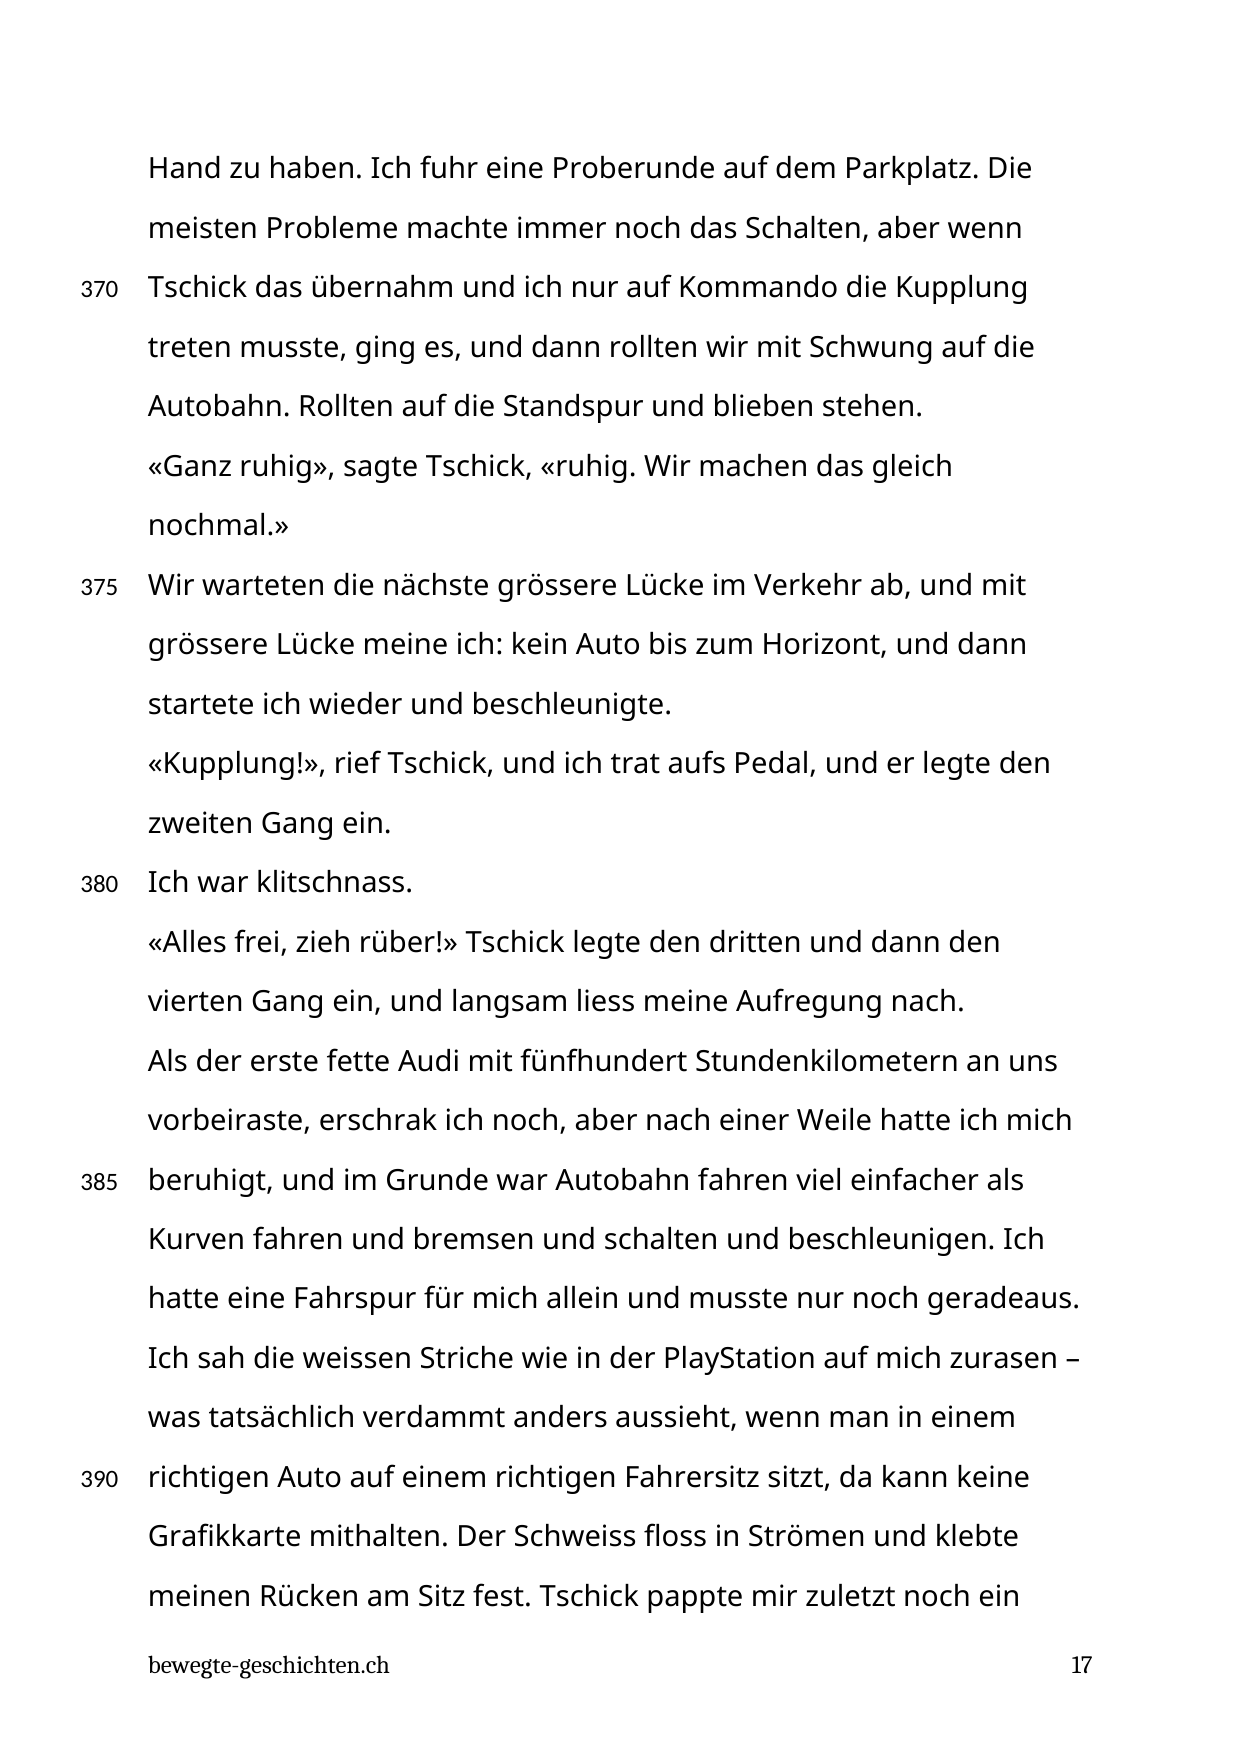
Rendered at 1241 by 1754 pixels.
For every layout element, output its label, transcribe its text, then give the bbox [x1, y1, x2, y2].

text Ich war klitschnass. [148, 861, 1092, 901]
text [148, 148, 1092, 425]
text «Kupplung!», rief Tschick, und ich trat aufs Pedal, und er legte den zweiten Gang ein. [148, 742, 1092, 842]
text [148, 1040, 1092, 1615]
text «Ganz ruhig», sagte Tschick, «ruhig. Wir machen das gleich nochmal.» [148, 445, 1092, 544]
text «Alles frei, zieh rüber!» Tschick legte den dritten und dann den vierten Gang ein, und langsam liess meine Aufregung nach. [148, 921, 1092, 1020]
text Wir warteten die nächste grössere Lücke im Verkehr ab, und mit grössere Lücke meine ich: kein Auto bis zum Horizont, und dann startete ich wieder und beschleunigte. [148, 564, 1092, 723]
